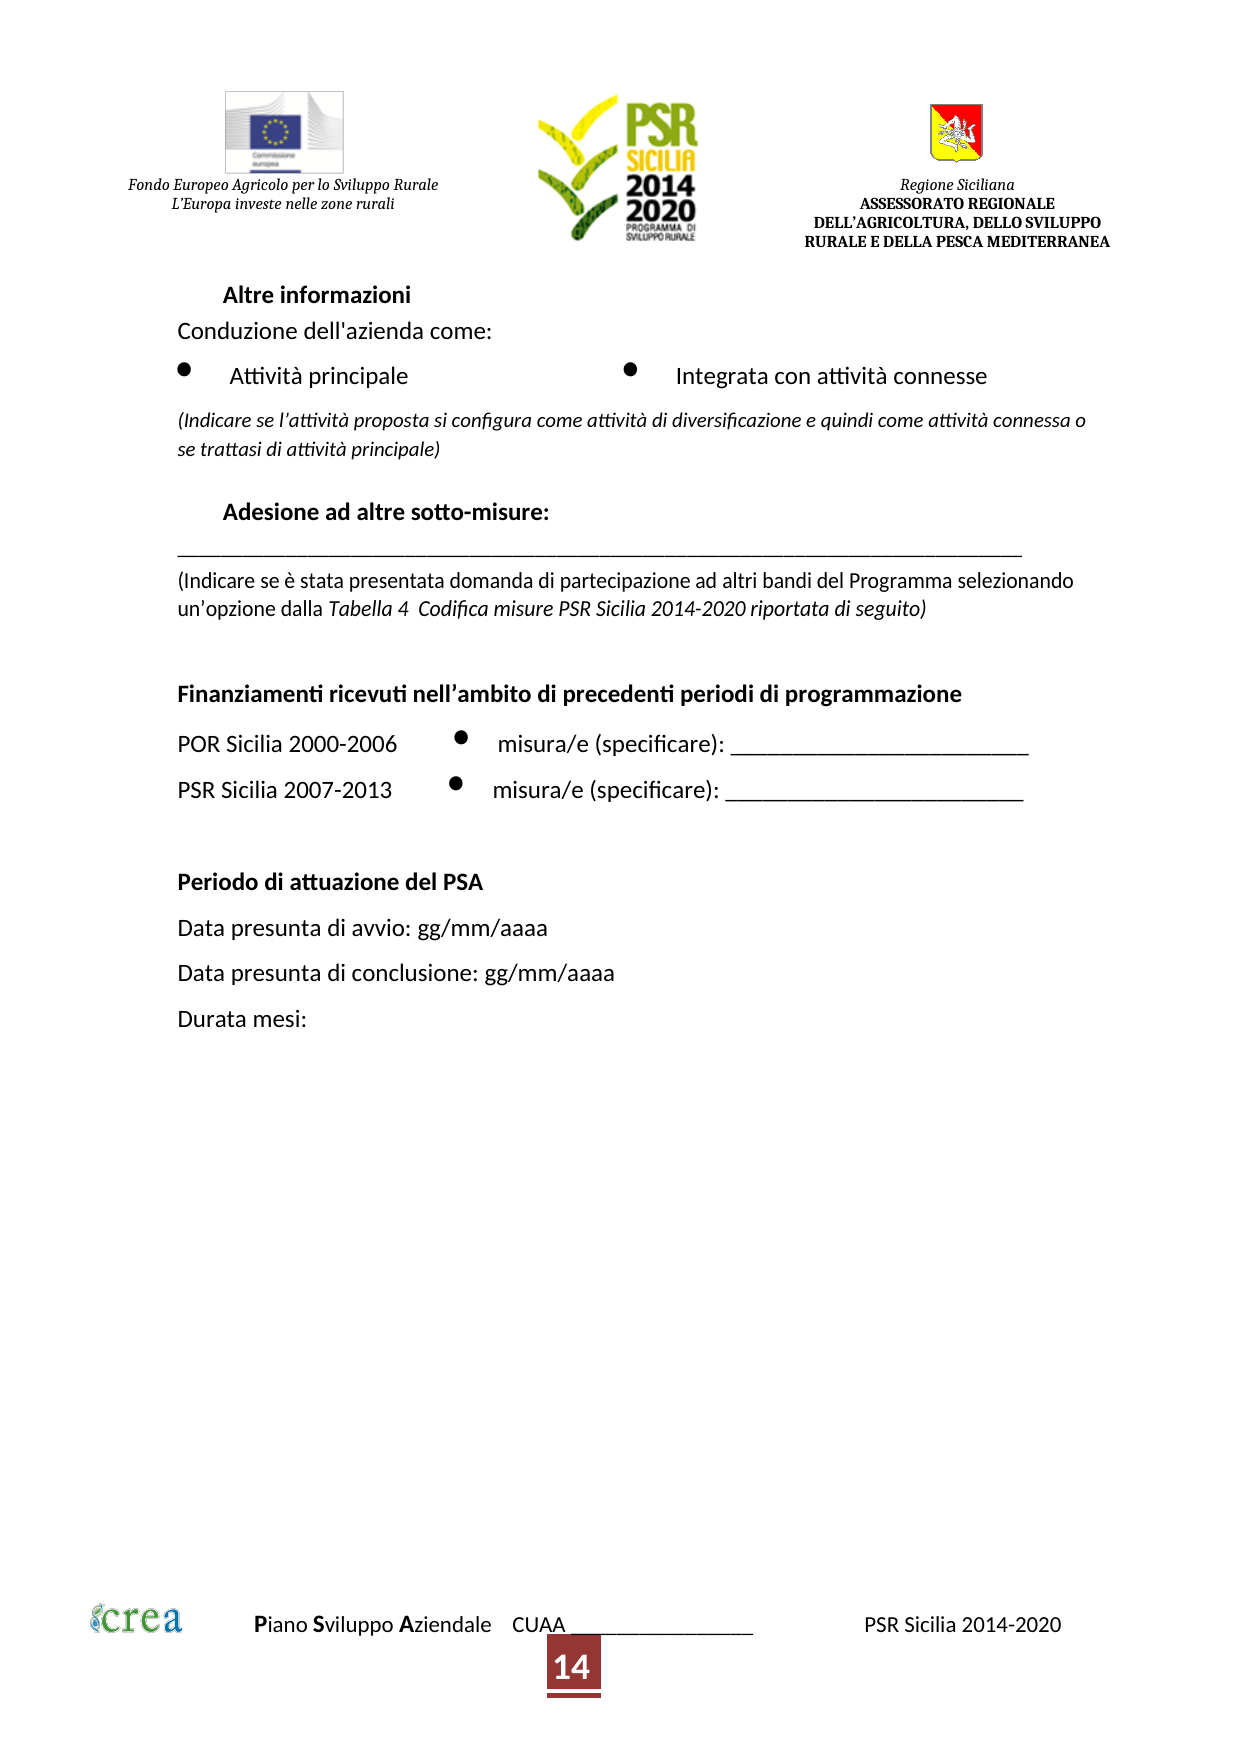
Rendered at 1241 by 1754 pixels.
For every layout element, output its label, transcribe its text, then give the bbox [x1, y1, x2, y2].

text (Indicare se l’attività proposta si configura come attività di diversificazione e quindi come attività connessa o se trattasi di attività principale) [177, 407, 1093, 462]
text Conduzione dell'azienda come: [177, 316, 1093, 346]
text Durata mesi: [177, 1003, 1093, 1034]
text Altre informazioni [148, 280, 1093, 310]
text Data presunta di conclusione: gg/mm/aaaa [177, 958, 1093, 988]
text PSR Sicilia 2007-2013 misura/e (specificare): ________________________ [177, 769, 1093, 807]
text Periodo di attuazione del PSA [177, 866, 1093, 897]
picture [527, 89, 713, 251]
text ______________________________________________________________________________ [177, 532, 1093, 560]
text Attività principale Integrata con attività connesse [177, 356, 1093, 394]
text POR Sicilia 2000-2006 misura/e (specificare): ________________________ [177, 724, 1093, 762]
text Adesione ad altre sotto-misure: [148, 496, 1093, 526]
text Data presunta di avvio: gg/mm/aaaa [177, 912, 1093, 942]
text (Indicare se è stata presentata domanda di partecipazione ad altri bandi del Programma selezionando un’opzione dalla Tabella 4 Codifica misure PSR Sicilia 2014-2020 riportata di seguito) [177, 566, 1093, 622]
text Finanziamenti ricevuti nell’ambito di precedenti periodi di programmazione [177, 678, 1093, 709]
picture [90, 1603, 183, 1633]
picture [929, 98, 985, 165]
